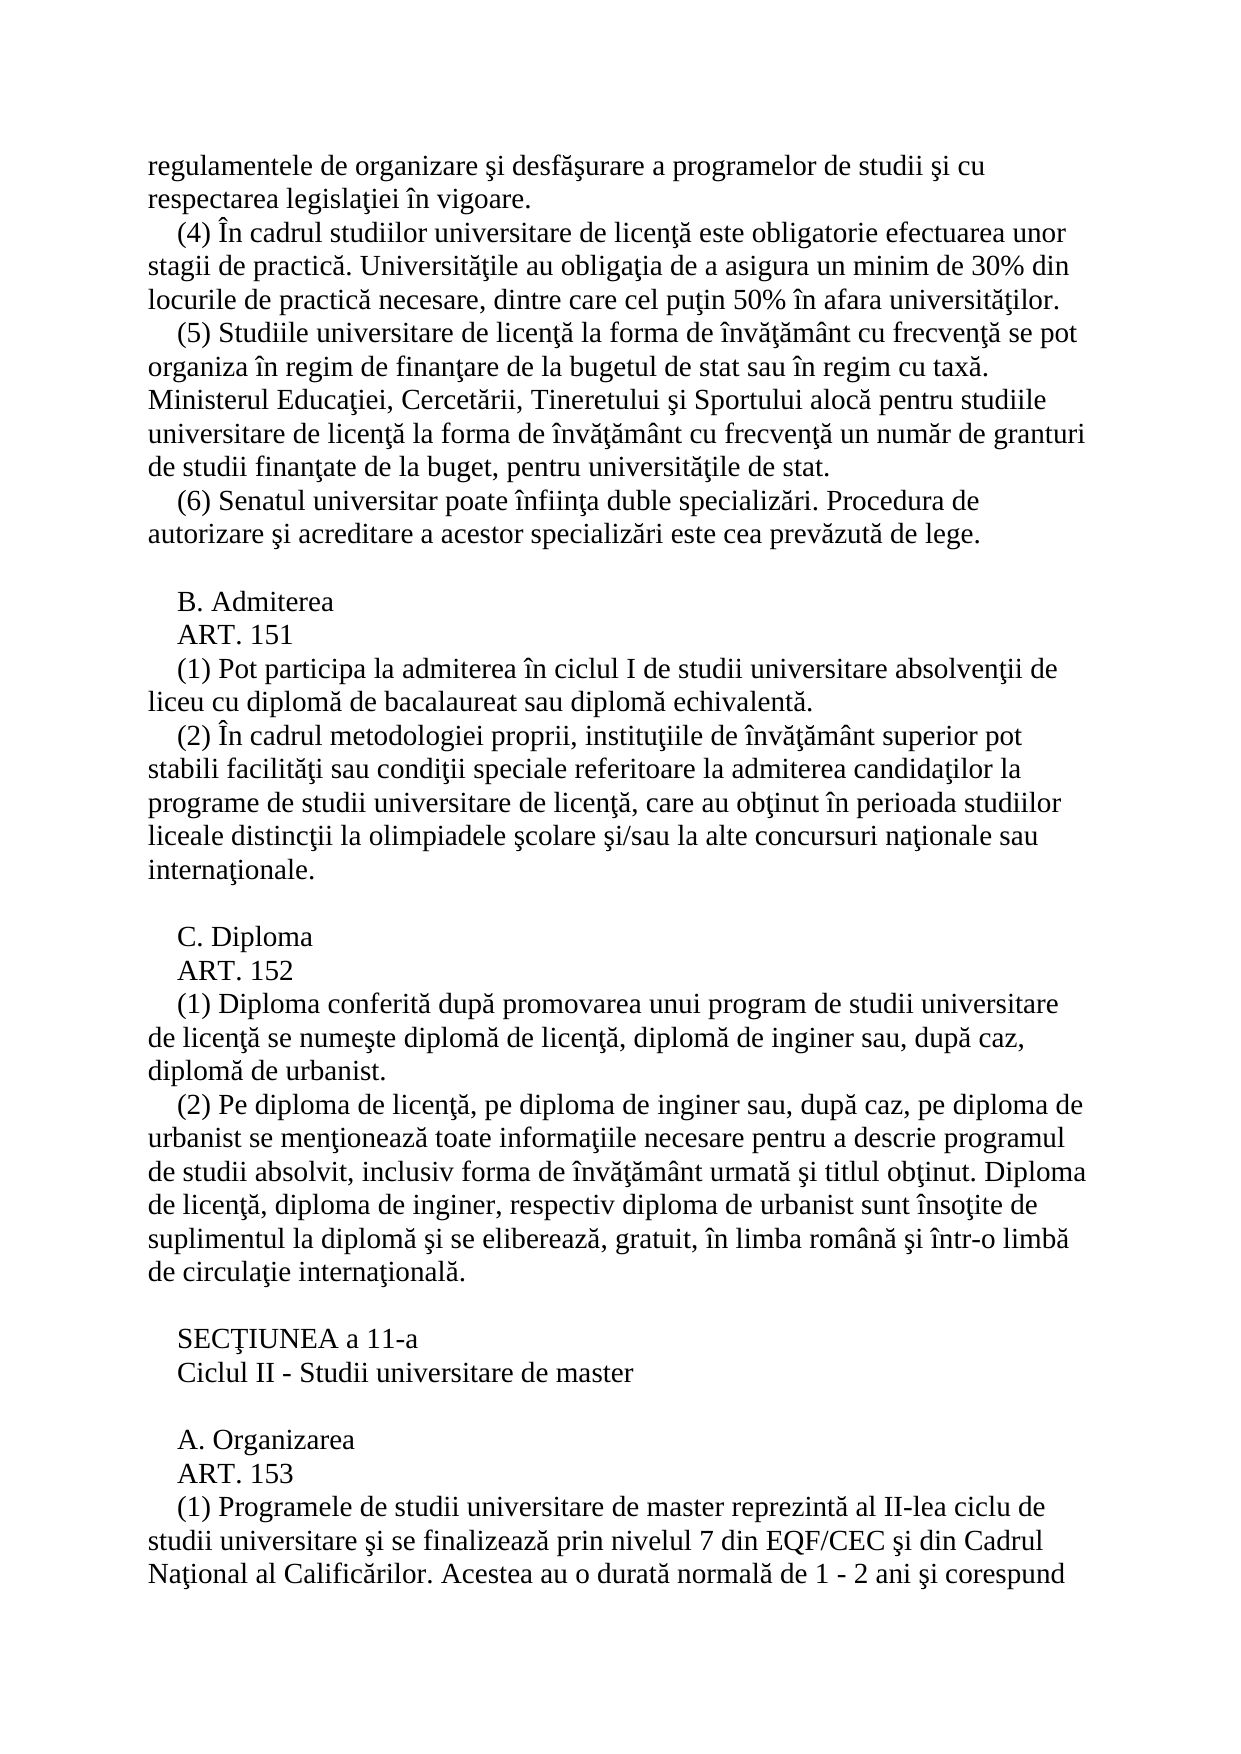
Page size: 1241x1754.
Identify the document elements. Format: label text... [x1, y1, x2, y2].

text ART. 151 [148, 617, 1093, 651]
text (5) Studiile universitare de licenţă la forma de învăţământ cu frecvenţă se pot organiza în regim de finanţare de la bugetul de stat sau în regim cu taxă. Ministerul Educaţiei, Cercetării, Tineretului şi Sportului alocă pentru studiile universitare de licenţă la forma de învăţământ cu frecvenţă un număr de granturi de studii finanţate de la buget, pentru universităţile de stat. [148, 315, 1093, 483]
text B. Admiterea [148, 584, 1093, 617]
text (1) Pot participa la admiterea în ciclul I de studii universitare absolvenţii de liceu cu diplomă de bacalaureat sau diplomă echivalentă. [148, 651, 1093, 718]
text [148, 1489, 1093, 1590]
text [148, 148, 1093, 215]
text (2) În cadrul metodologiei proprii, instituţiile de învăţământ superior pot stabili facilităţi sau condiţii speciale referitoare la admiterea candidaţilor la programe de studii universitare de licenţă, care au obţinut în perioada studiilor liceale distincţii la olimpiadele şcolare şi/sau la alte concursuri naţionale sau internaţionale. [148, 718, 1093, 886]
text (6) Senatul universitar poate înfiinţa duble specializări. Procedura de autorizare şi acreditare a acestor specializări este cea prevăzută de lege. [148, 483, 1093, 550]
text (1) Diploma conferită după promovarea unui program de studii universitare de licenţă se numeşte diplomă de licenţă, diplomă de inginer sau, după caz, diplomă de urbanist. [148, 986, 1093, 1087]
text C. Diploma [148, 919, 1093, 953]
text (2) Pe diploma de licenţă, pe diploma de inginer sau, după caz, pe diploma de urbanist se menţionează toate informaţiile necesare pentru a descrie programul de studii absolvit, inclusiv forma de învăţământ urmată şi titlul obţinut. Diploma de licenţă, diploma de inginer, respectiv diploma de urbanist sunt însoţite de suplimentul la diplomă şi se eliberează, gratuit, în limba română şi într-o limbă de circulaţie internaţională. [148, 1087, 1093, 1288]
text ART. 153 [148, 1456, 1093, 1489]
text SECŢIUNEA a 11-a [148, 1322, 1093, 1355]
text A. Organizarea [148, 1422, 1093, 1456]
text ART. 152 [148, 953, 1093, 986]
text Ciclul II - Studii universitare de master [148, 1355, 1093, 1389]
text (4) În cadrul studiilor universitare de licenţă este obligatorie efectuarea unor stagii de practică. Universităţile au obligaţia de a asigura un minim de 30% din locurile de practică necesare, dintre care cel puţin 50% în afara universităţilor. [148, 215, 1093, 315]
